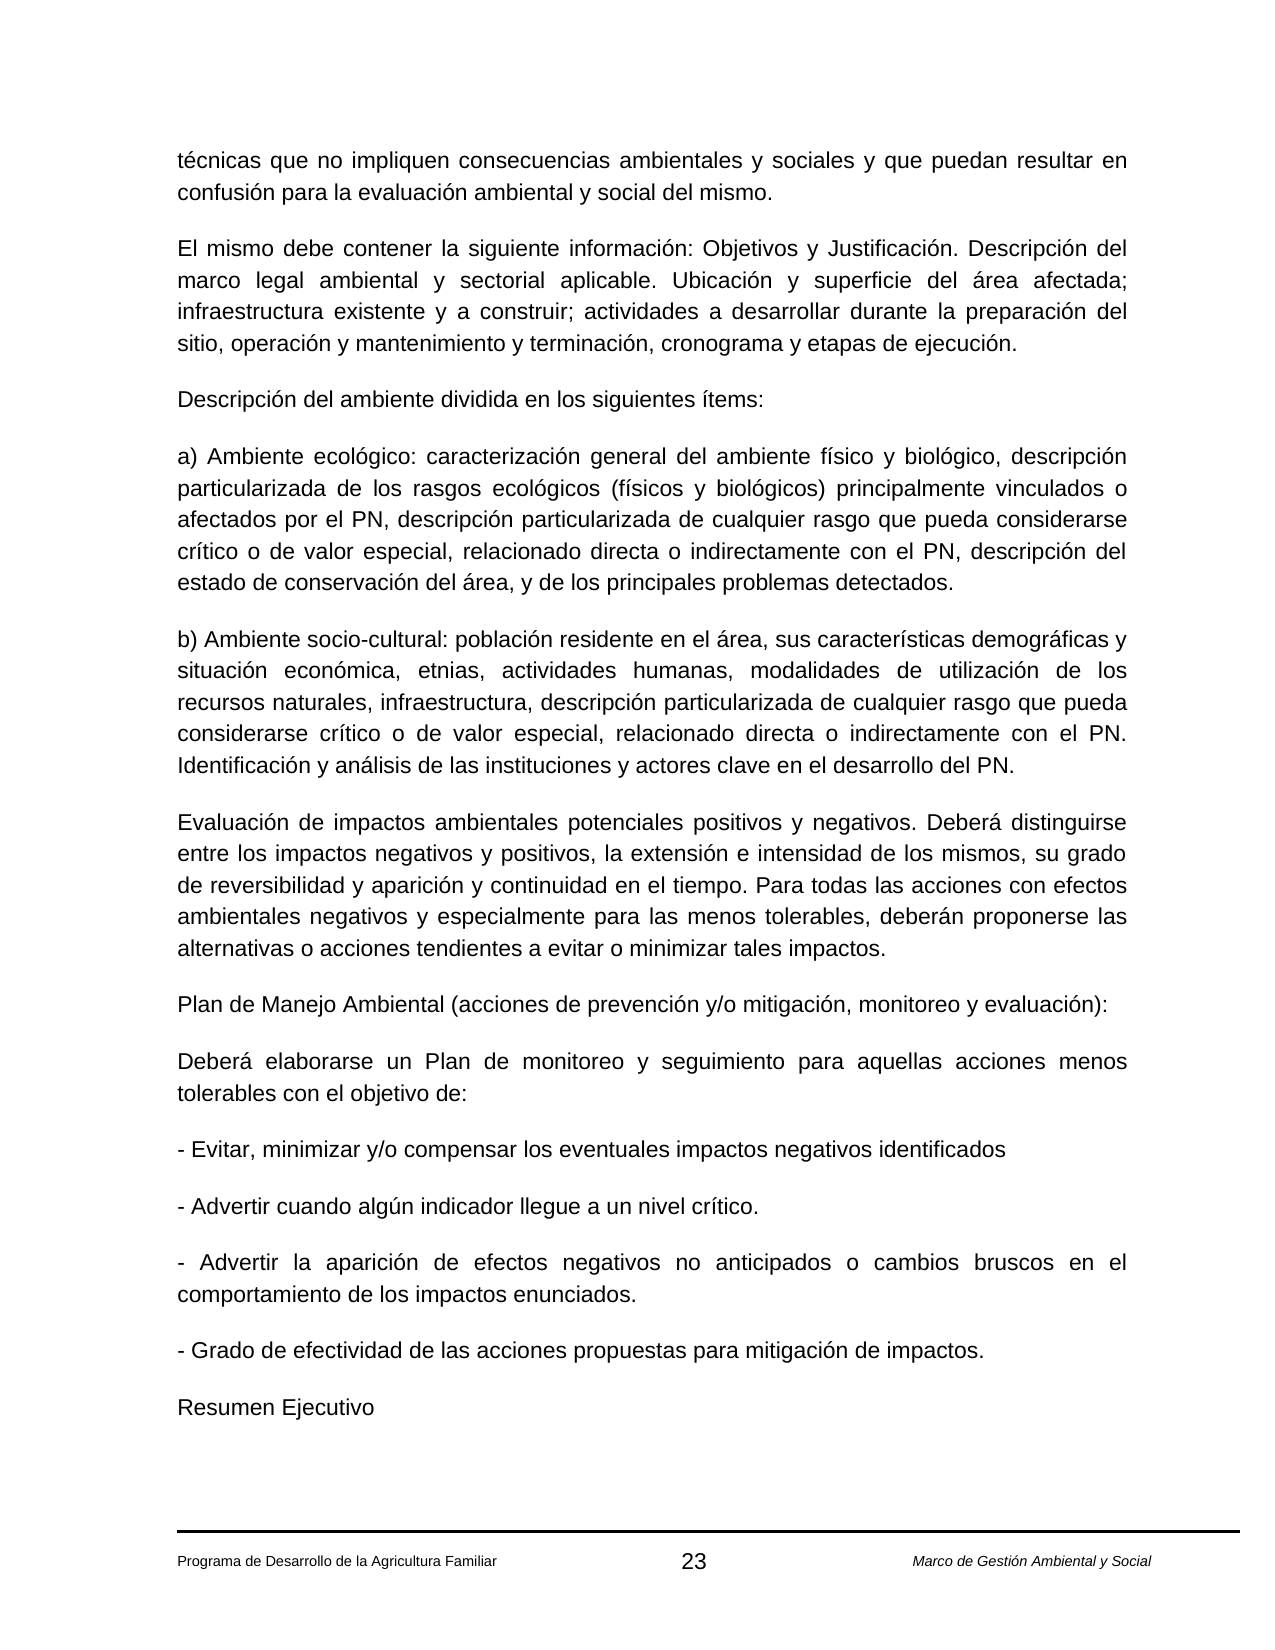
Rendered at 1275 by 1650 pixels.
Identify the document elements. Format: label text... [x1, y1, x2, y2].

text El mismo debe contener la siguiente información: Objetivos y Justificación. Descripción del marco legal ambiental y sectorial aplicable. Ubicación y superficie del área afectada; infraestructura existente y a construir; actividades a desarrollar durante la preparación del sitio, operación y mantenimiento y terminación, cronograma y etapas de ejecución. [177, 235, 1128, 356]
text Descripción del ambiente dividida en los siguientes ítems: [177, 386, 1128, 413]
text Plan de Manejo Ambiental (acciones de prevención y/o mitigación, monitoreo y evaluación): [177, 991, 1128, 1018]
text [177, 147, 1128, 205]
text - Evitar, minimizar y/o compensar los eventuales impactos negativos identificados [177, 1136, 1128, 1162]
text Resumen Ejecutivo [177, 1394, 1128, 1420]
text Evaluación de impactos ambientales potenciales positivos y negativos. Deberá distinguirse entre los impactos negativos y positivos, la extensión e intensidad de los mismos, su grado de reversibilidad y aparición y continuidad en el tiempo. Para todas las acciones con efectos ambientales negativos y especialmente para las menos tolerables, deberán proponerse las alternativas o acciones tendientes a evitar o minimizar tales impactos. [177, 808, 1128, 961]
text - Grado de efectividad de las acciones propuestas para mitigación de impactos. [177, 1337, 1128, 1364]
text b) Ambiente socio-cultural: población residente en el área, sus características demográficas y situación económica, etnias, actividades humanas, modalidades de utilización de los recursos naturales, infraestructura, descripción particularizada de cualquier rasgo que pueda considerarse crítico o de valor especial, relacionado directa o indirectamente con el PN. Identificación y análisis de las instituciones y actores clave en el desarrollo del PN. [177, 626, 1128, 778]
text - Advertir la aparición de efectos negativos no anticipados o cambios bruscos en el comportamiento de los impactos enunciados. [177, 1249, 1128, 1307]
text a) Ambiente ecológico: caracterización general del ambiente físico y biológico, descripción particularizada de los rasgos ecológicos (físicos y biológicos) principalmente vinculados o afectados por el PN, descripción particularizada de cualquier rasgo que pueda considerarse crítico o de valor especial, relacionado directa o indirectamente con el PN, descripción del estado de conservación del área, y de los principales problemas detectados. [177, 443, 1128, 596]
text - Advertir cuando algún indicador llegue a un nivel crítico. [177, 1193, 1128, 1219]
text Deberá elaborarse un Plan de monitoreo y seguimiento para aquellas acciones menos tolerables con el objetivo de: [177, 1048, 1128, 1106]
